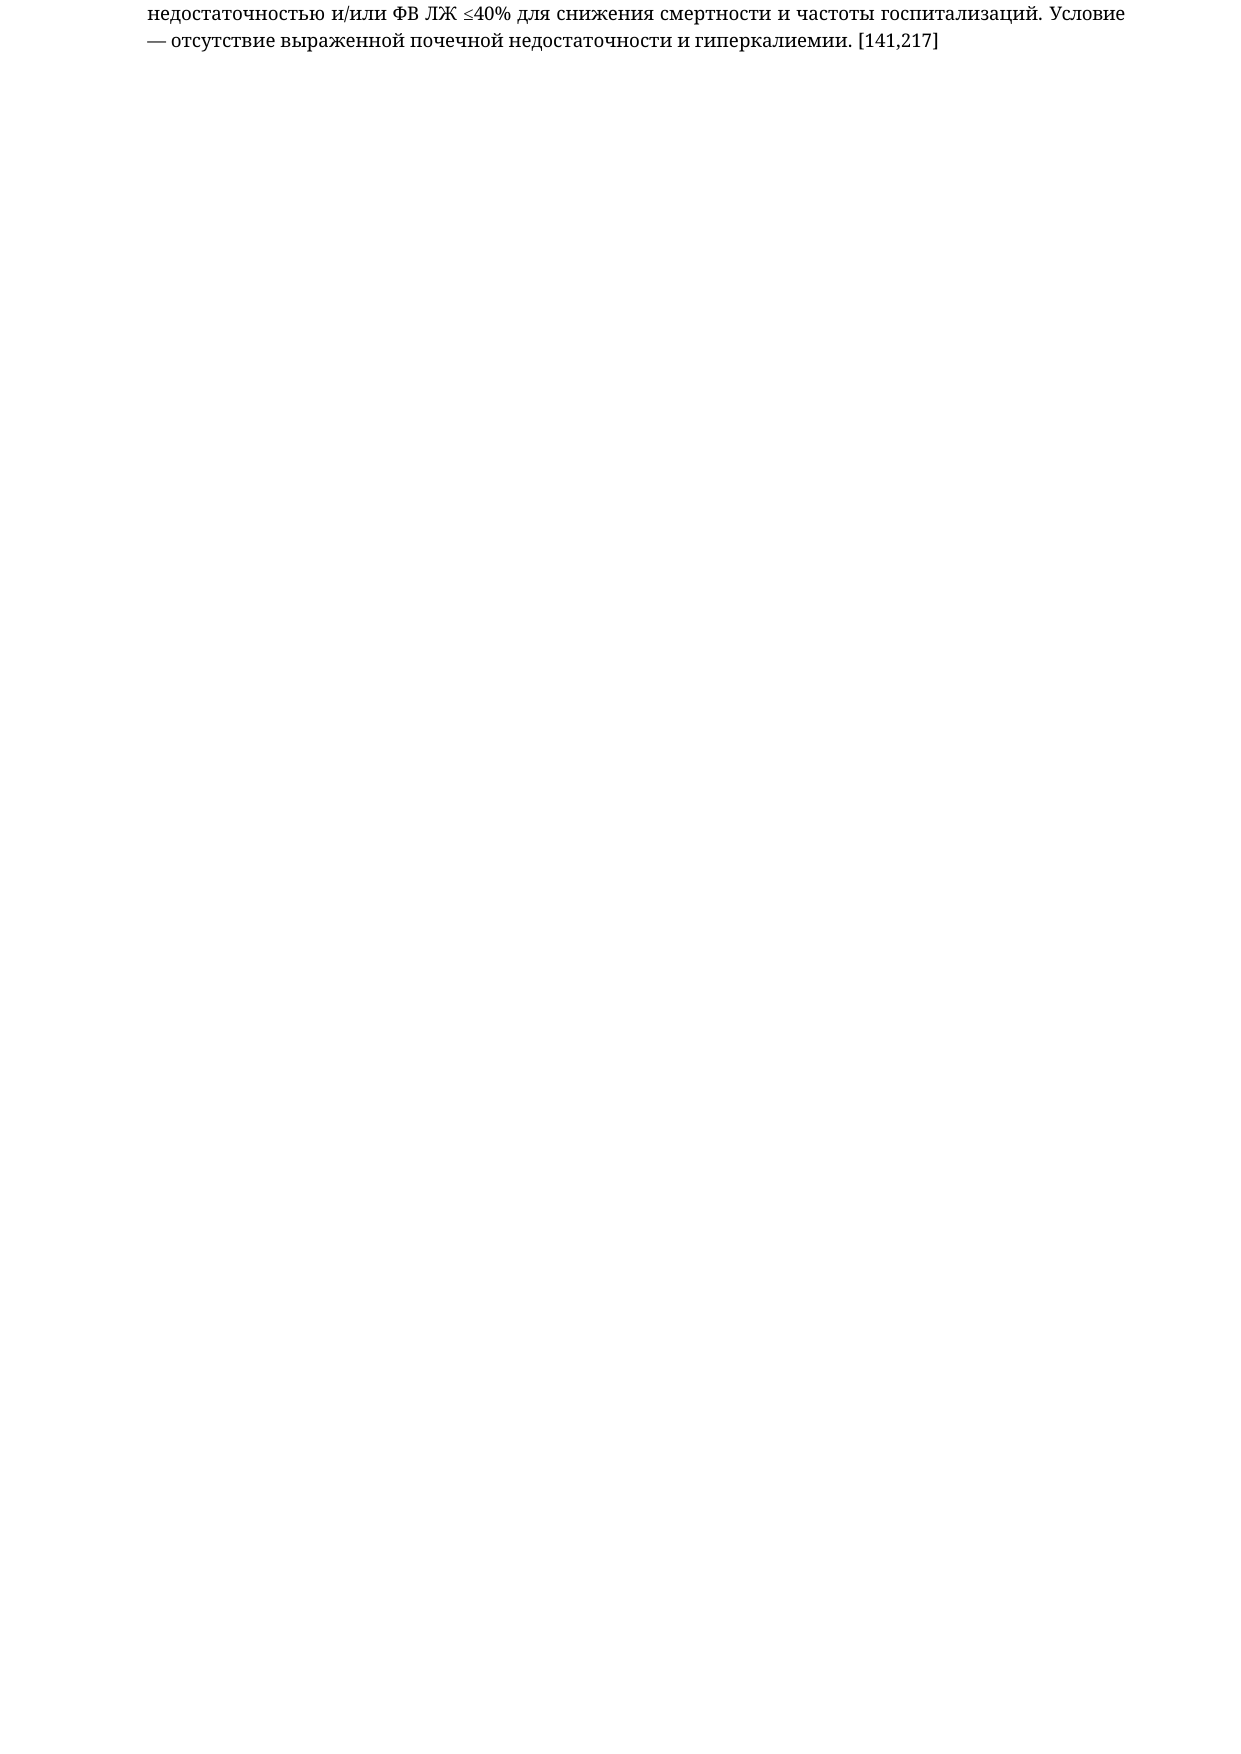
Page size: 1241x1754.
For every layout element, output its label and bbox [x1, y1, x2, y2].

text [147, 0, 1125, 52]
